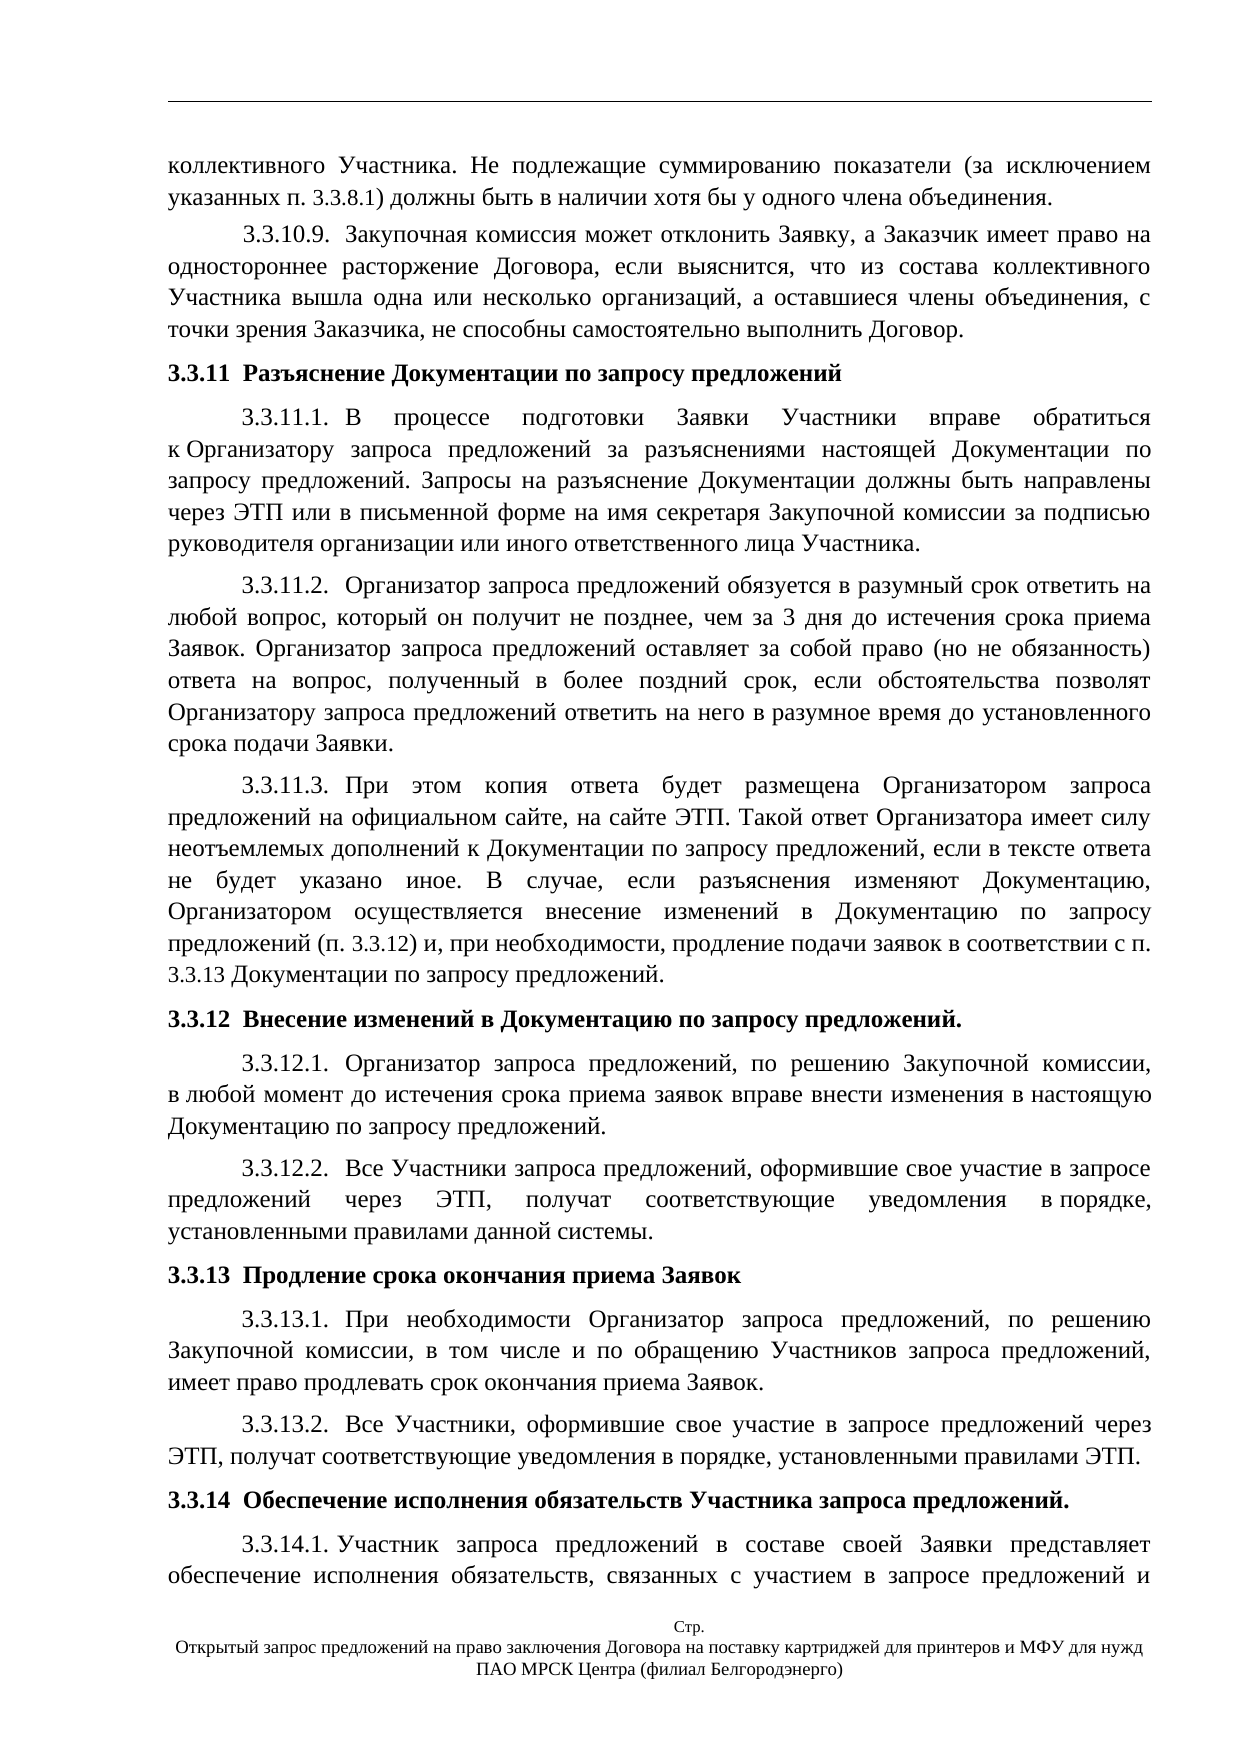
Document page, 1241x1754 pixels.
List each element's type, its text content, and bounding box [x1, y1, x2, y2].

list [168, 1529, 1152, 1589]
list Организатор запроса предложений обязуется в разумный срок ответить на любой вопрос, который он получит не позднее, чем за 3 дня до истечения срока приема Заявок. Организатор запроса предложений оставляет за собой право (но не обязанность) ответа на вопрос, полученный в более поздний срок, если обстоятельства позволят Организатору запроса предложений ответить на него в разумное время до установленного срока подачи Заявки. [168, 570, 1152, 757]
list Закупочная комиссия может отклонить Заявку, а Заказчик имеет право на одностороннее расторжение Договора, если выяснится, что из состава коллективного Участника вышла одна или несколько организаций, а оставшиеся члены объединения, с точки зрения Заказчика, не способны самостоятельно выполнить Договор. [168, 219, 1152, 343]
list В процессе подготовки Заявки Участники вправе обратиться к Организатору запроса предложений за разъяснениями настоящей Документации по запросу предложений. Запросы на разъяснение Документации должны быть направлены через ЭТП или в письменной форме на имя секретаря Закупочной комиссии за подписью руководителя организации или иного ответственного лица Участника. [168, 402, 1152, 557]
subtitle Обеспечение исполнения обязательств Участника запроса предложений. [168, 1485, 1152, 1513]
list Все Участники запроса предложений, оформившие свое участие в запросе предложений через ЭТП, получат соответствующие уведомления в порядке, установленными правилами данной системы. [168, 1153, 1152, 1245]
subtitle Разъяснение Документации по запросу предложений [168, 358, 1152, 387]
list При необходимости Организатор запроса предложений, по решению Закупочной комиссии, в том числе и по обращению Участников запроса предложений, имеет право продлевать срок окончания приема Заявок. [168, 1304, 1152, 1396]
list При этом копия ответа будет размещена Организатором запроса предложений на официальном сайте, на сайте ЭТП. Такой ответ Организатора имеет силу неотъемлемых дополнений к Документации по запросу предложений, если в тексте ответа не будет указано иное. В случае, если разъяснения изменяют Документацию, Организатором осуществляется внесение изменений в Документацию по запросу предложений (п. 3.3.12) и, при необходимости, продление подачи заявок в соответствии с п. 3.3.13 Документации по запросу предложений. [168, 770, 1152, 988]
list Организатор запроса предложений, по решению Закупочной комиссии, в любой момент до истечения срока приема заявок вправе внести изменения в настоящую Документацию по запросу предложений. [168, 1048, 1152, 1139]
subtitle Продление срока окончания приема Заявок [168, 1260, 1152, 1289]
list Все Участники, оформившие свое участие в запросе предложений через ЭТП, получат соответствующие уведомления в порядке, установленными правилами ЭТП. [168, 1409, 1152, 1469]
subtitle Внесение изменений в Документацию по запросу предложений. [168, 1004, 1152, 1032]
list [168, 150, 1152, 210]
